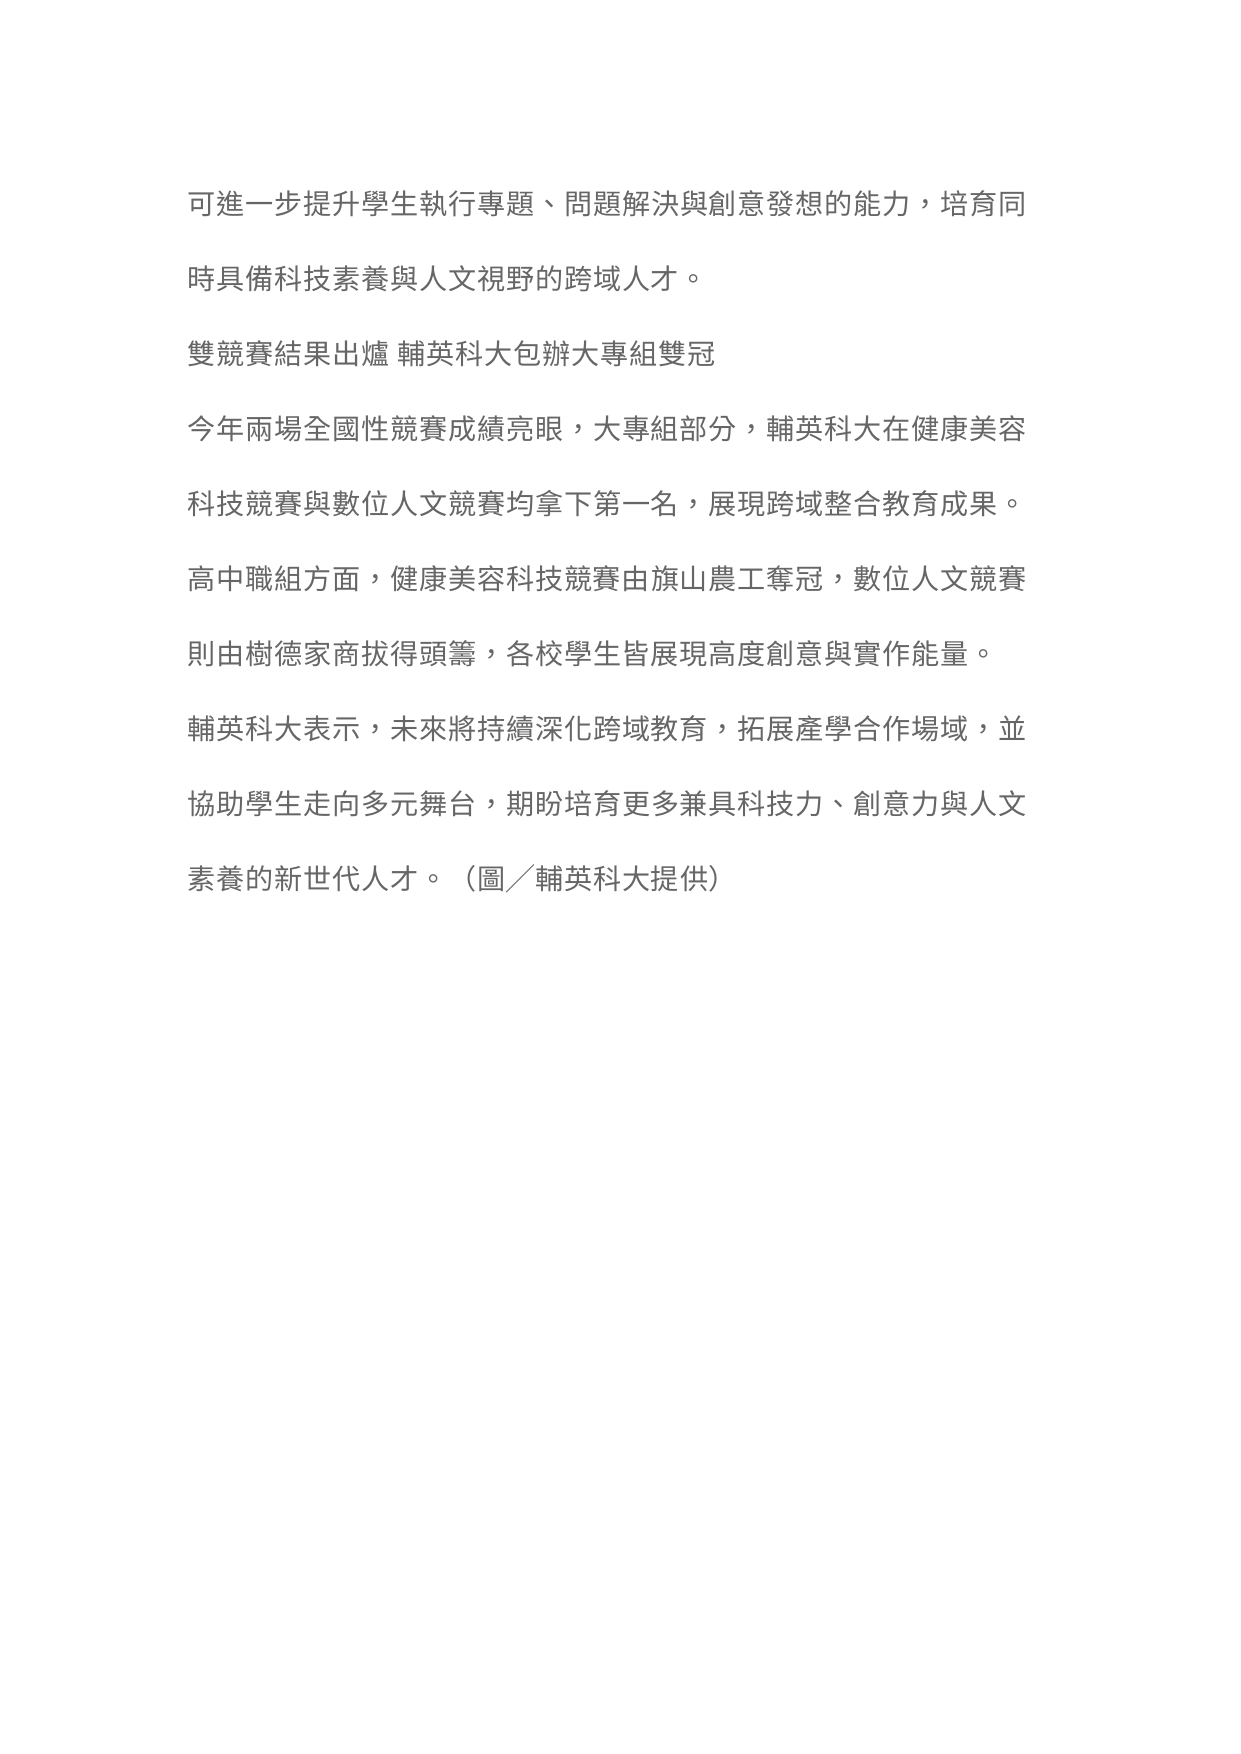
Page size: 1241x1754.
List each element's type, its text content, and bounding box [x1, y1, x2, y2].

text 輔英科大表示，未來將持續深化跨域教育，拓展產學合作場域，並協助學生走向多元舞台，期盼培育更多兼具科技力、創意力與人文素養的新世代人才。（圖╱輔英科大提供） [187, 689, 1053, 914]
text 雙競賽結果出爐 輔英科大包辦大專組雙冠 [187, 314, 1053, 389]
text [187, 164, 1053, 314]
text 今年兩場全國性競賽成績亮眼，大專組部分，輔英科大在健康美容科技競賽與數位人文競賽均拿下第一名，展現跨域整合教育成果。高中職組方面，健康美容科技競賽由旗山農工奪冠，數位人文競賽則由樹德家商拔得頭籌，各校學生皆展現高度創意與實作能量。 [187, 389, 1053, 689]
